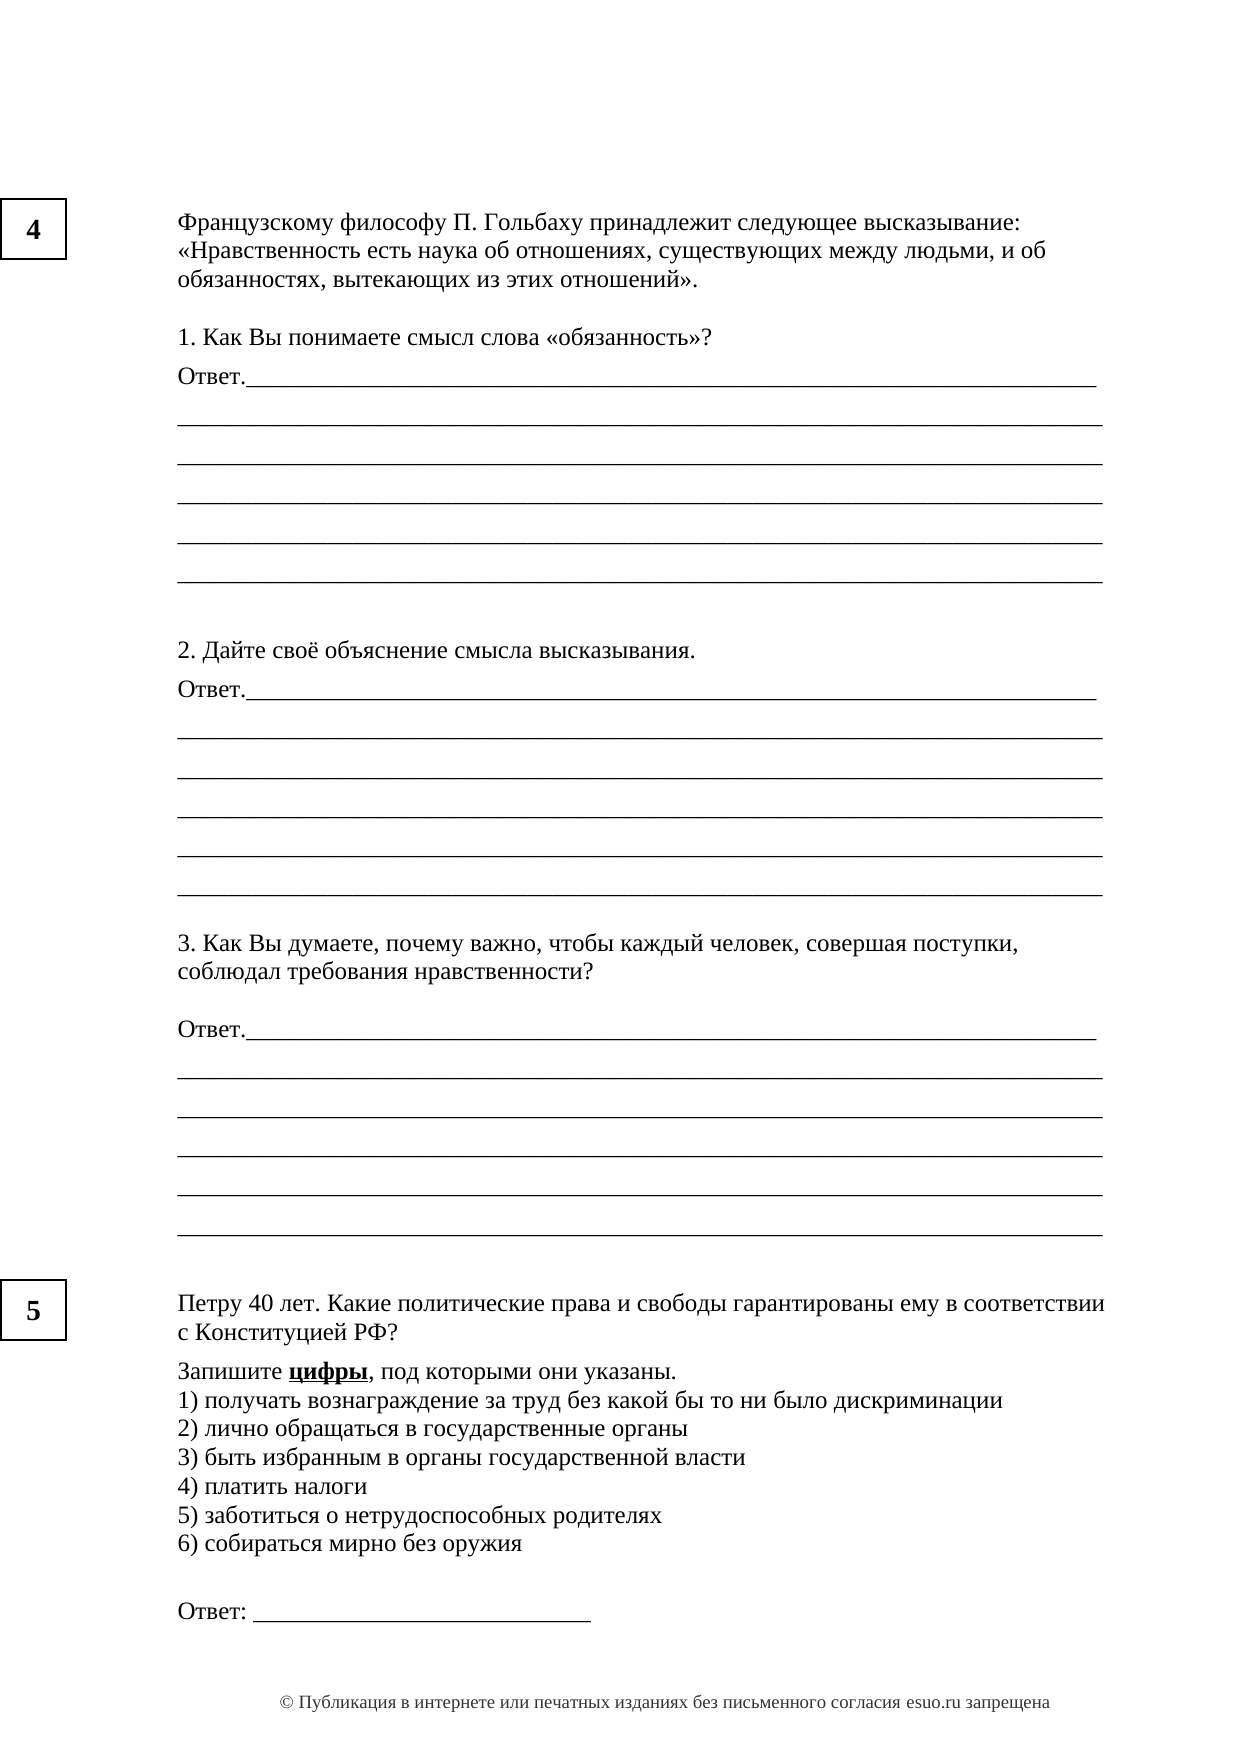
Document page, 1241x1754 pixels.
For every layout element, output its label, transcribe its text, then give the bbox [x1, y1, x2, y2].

text __________________________________________________________________________ [177, 439, 1122, 468]
text 2. Дайте своё объяснение смысла высказывания. [177, 635, 1122, 664]
text __________________________________________________________________________ [177, 400, 1122, 429]
text __________________________________________________________________________ [177, 831, 1122, 860]
text __________________________________________________________________________ [177, 1092, 1122, 1121]
text __________________________________________________________________________ [177, 1131, 1122, 1160]
text __________________________________________________________________________ [177, 557, 1122, 586]
text __________________________________________________________________________ [177, 1171, 1122, 1199]
text __________________________________________________________________________ [177, 478, 1122, 507]
text __________________________________________________________________________ 3. Как Вы думаете, почему важно, чтобы каждый человек, совершая поступки, соблюдал требования нравственности? Ответ.____________________________________________________________________ [177, 870, 1122, 1043]
text __________________________________________________________________________ [177, 518, 1122, 546]
text __________________________________________________________________________ [177, 1053, 1122, 1082]
text Ответ.____________________________________________________________________ [177, 674, 1122, 703]
text __________________________________________________________________________ [177, 792, 1122, 821]
text __________________________________________________________________________ [177, 753, 1122, 781]
subtitle 4 [2, 206, 65, 252]
subtitle 5 [2, 1287, 65, 1333]
text Французскому философу П. Гольбаху принадлежит следующее высказывание: «Нравственность есть наука об отношениях, существующих между людьми, и об обязанностях, вытекающих из этих отношений». 1. Как Вы понимаете смысл слова «обязанность»? [177, 207, 1122, 351]
text __________________________________________________________________________ [177, 713, 1122, 742]
text Ответ.____________________________________________________________________ [177, 361, 1122, 390]
text Запишите цифры, под которыми они указаны. 1) получать вознаграждение за труд без какой бы то ни было дискриминации 2) лично обращаться в государственные органы 3) быть избранным в органы государственной власти 4) платить налоги 5) заботиться о нетрудоспособных родителях 6) собираться мирно без оружия [177, 1356, 1122, 1557]
text Петру 40 лет. Какие политические права и свободы гарантированы ему в соответствии с Конституцией РФ? [177, 1288, 1122, 1346]
text Ответ: ___________________________ [177, 1568, 1122, 1625]
text __________________________________________________________________________ [177, 1210, 1122, 1238]
